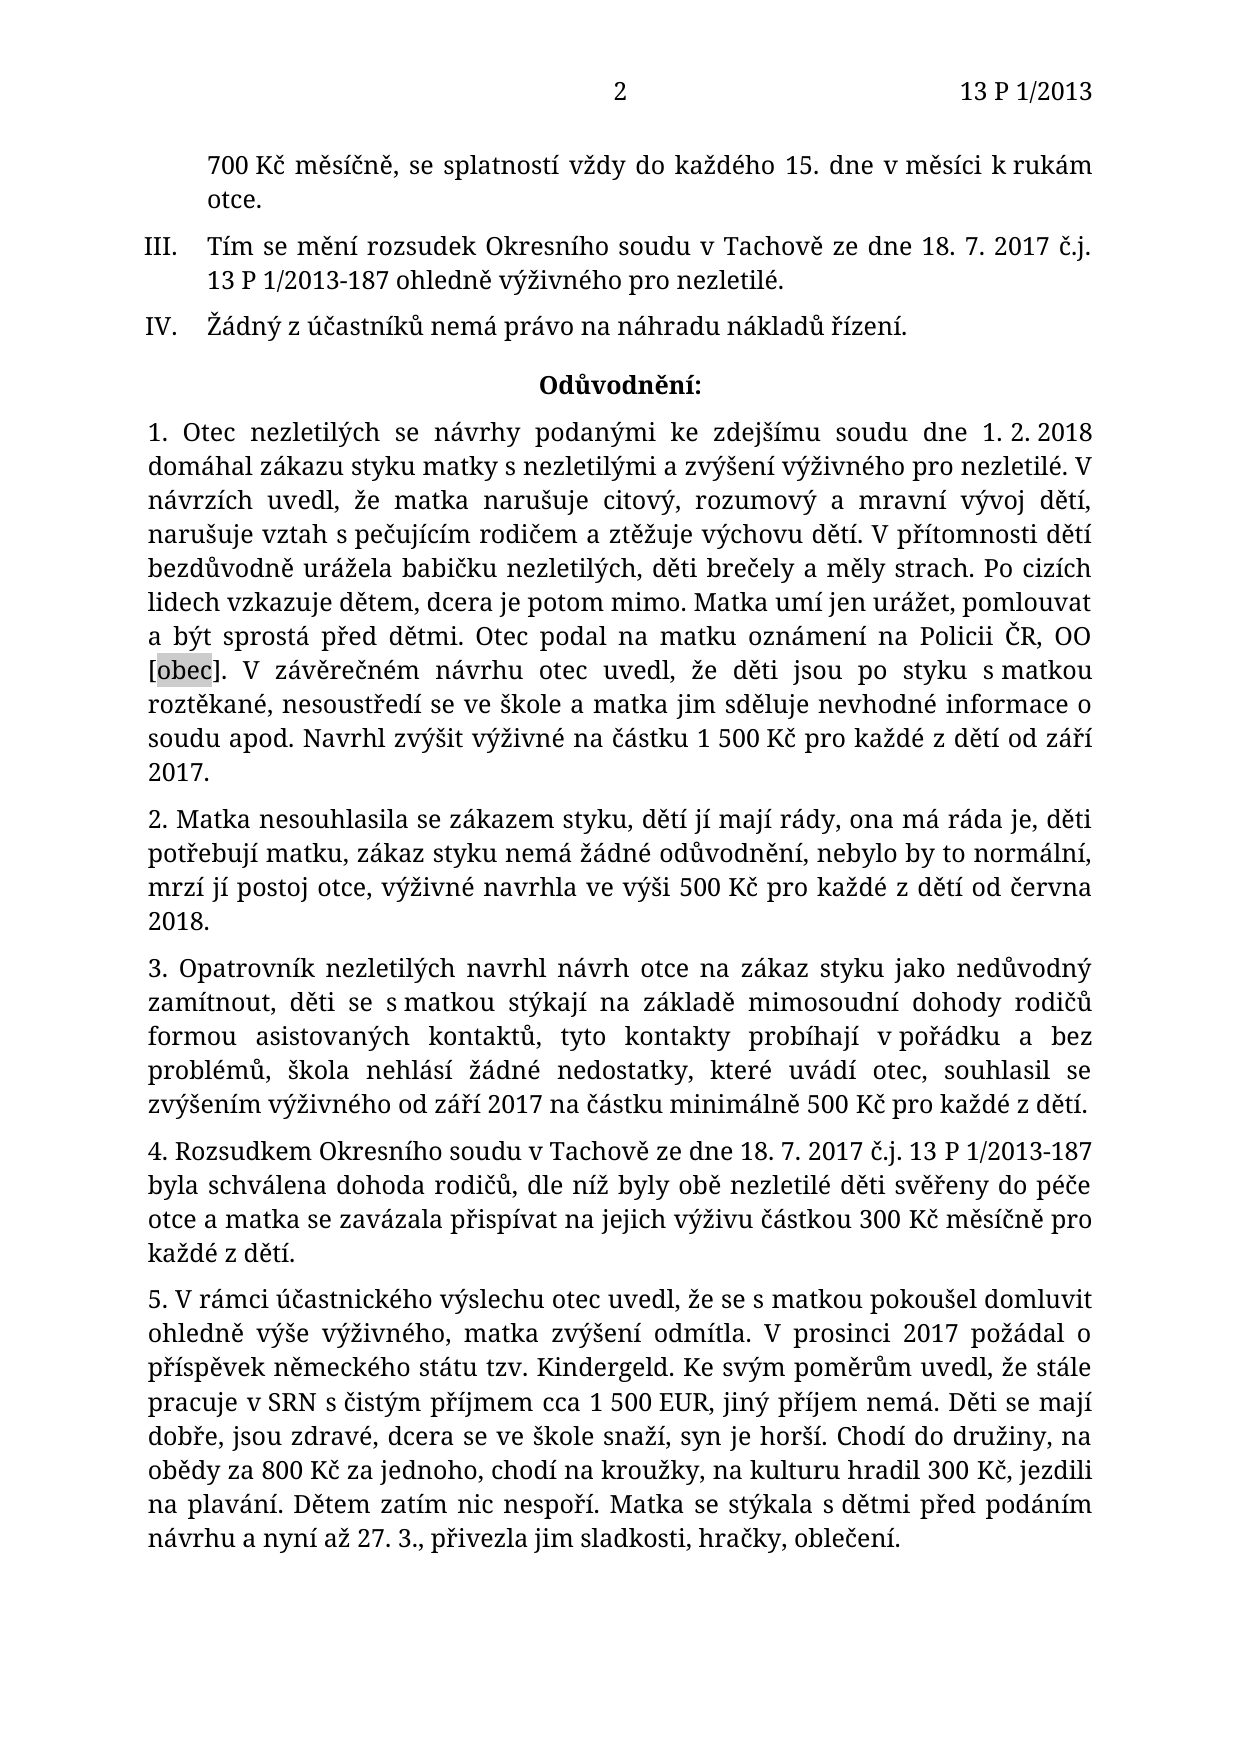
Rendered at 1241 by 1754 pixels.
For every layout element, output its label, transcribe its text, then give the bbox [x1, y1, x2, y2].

text 5. V rámci účastnického výslechu otec uvedl, že se s matkou pokoušel domluvit ohledně výše výživného, matka zvýšení odmítla. V prosinci 2017 požádal o příspěvek německého státu tzv. Kindergeld. Ke svým poměrům uvedl, že stále pracuje v SRN s čistým příjmem cca 1 500 EUR, jiný příjem nemá. Děti se mají dobře, jsou zdravé, dcera se ve škole snaží, syn je horší. Chodí do družiny, na obědy za 800 Kč za jednoho, chodí na kroužky, na kulturu hradil 300 Kč, jezdili na plavání. Dětem zatím nic nespoří. Matka se stýkala s dětmi před podáním návrhu a nyní až 27. 3., přivezla jim sladkosti, hračky, oblečení. [148, 1282, 1093, 1554]
text 2. Matka nesouhlasila se zákazem styku, dětí jí mají rády, ona má ráda je, děti potřebují matku, zákaz styku nemá žádné odůvodnění, nebylo by to normální, mrzí jí postoj otce, výživné navrhla ve výši 500 Kč pro každé z dětí od června 2018. [148, 802, 1093, 938]
text Tím se mění rozsudek Okresního soudu v Tachově ze dne 18. 7. 2017 č.j. 13 P 1/2013-187 ohledně výživného pro nezletilé. [177, 228, 1093, 296]
text 1. Otec nezletilých se návrhy podanými ke zdejšímu soudu dne 1. 2. 2018 domáhal zákazu styku matky s nezletilými a zvýšení výživného pro nezletilé. V návrzích uvedl, že matka narušuje citový, rozumový a mravní vývoj dětí, narušuje vztah s pečujícím rodičem a ztěžuje výchovu dětí. V přítomnosti dětí bezdůvodně urážela babičku nezletilých, děti brečely a měly strach. Po cizích lidech vzkazuje dětem, dcera je potom mimo. Matka umí jen urážet, pomlouvat a být sprostá před dětmi. Otec podal na matku oznámení na Policii ČR, OO [obec]. V závěrečném návrhu otec uvedl, že děti jsou po styku s matkou roztěkané, nesoustředí se ve škole a matka jim sděluje nevhodné informace o soudu apod. Navrhl zvýšit výživné na částku 1 500 Kč pro každé z dětí od září 2017. [148, 414, 1093, 789]
text Žádný z účastníků nemá právo na náhradu nákladů řízení. [177, 309, 1093, 343]
text 3. Opatrovník nezletilých navrhl návrh otce na zákaz styku jako nedůvodný zamítnout, děti se s matkou stýkají na základě mimosoudní dohody rodičů formou asistovaných kontaktů, tyto kontakty probíhají v pořádku a bez problémů, škola nehlásí žádné nedostatky, které uvádí otec, souhlasil se zvýšením výživného od září 2017 na částku minimálně 500 Kč pro každé z dětí. [148, 950, 1093, 1121]
text Odůvodnění: [148, 368, 1093, 402]
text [177, 148, 1093, 216]
text 4. Rozsudkem Okresního soudu v Tachově ze dne 18. 7. 2017 č.j. 13 P 1/2013-187 byla schválena dohoda rodičů, dle níž byly obě nezletilé děti svěřeny do péče otce a matka se zavázala přispívat na jejich výživu částkou 300 Kč měsíčně pro každé z dětí. [148, 1133, 1093, 1269]
